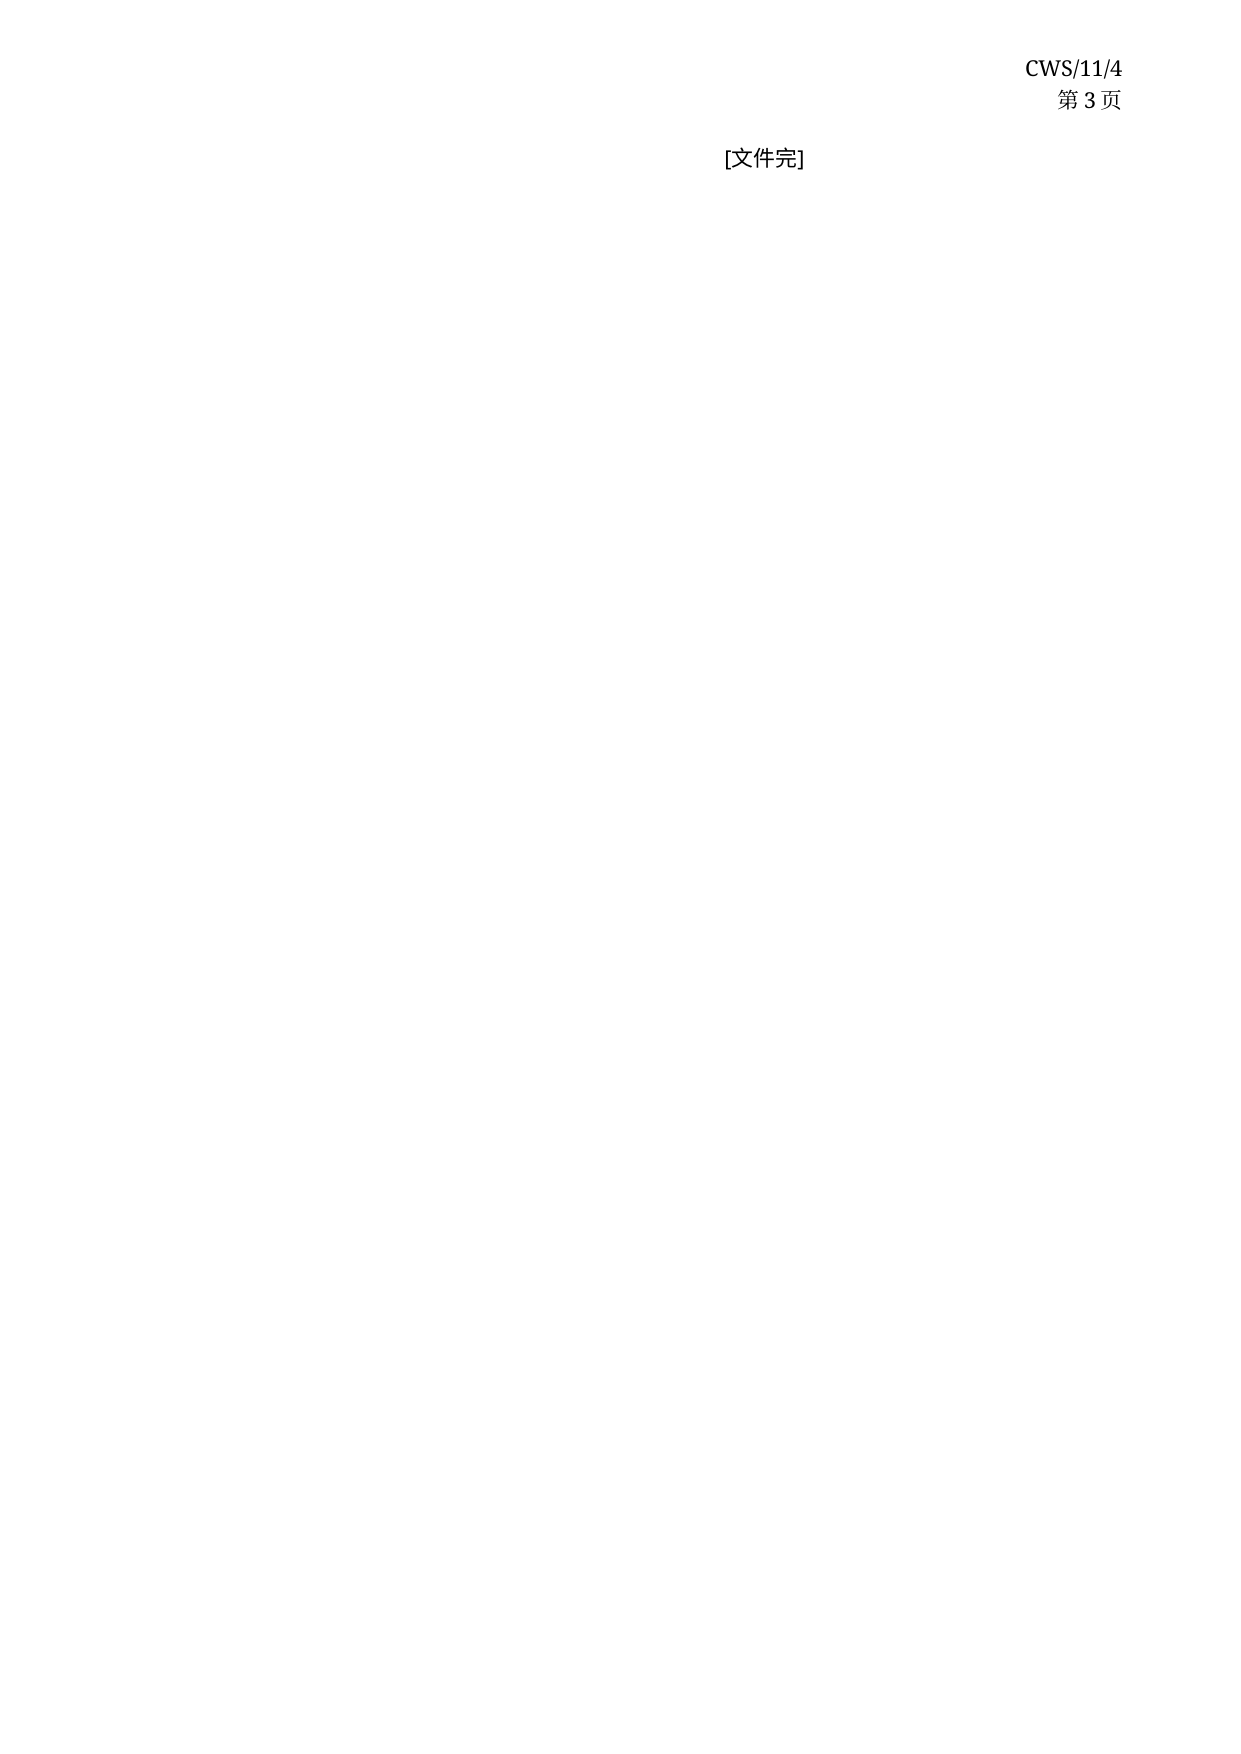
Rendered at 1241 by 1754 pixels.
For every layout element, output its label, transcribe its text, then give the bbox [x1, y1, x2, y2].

list [文件完] [724, 139, 1122, 173]
